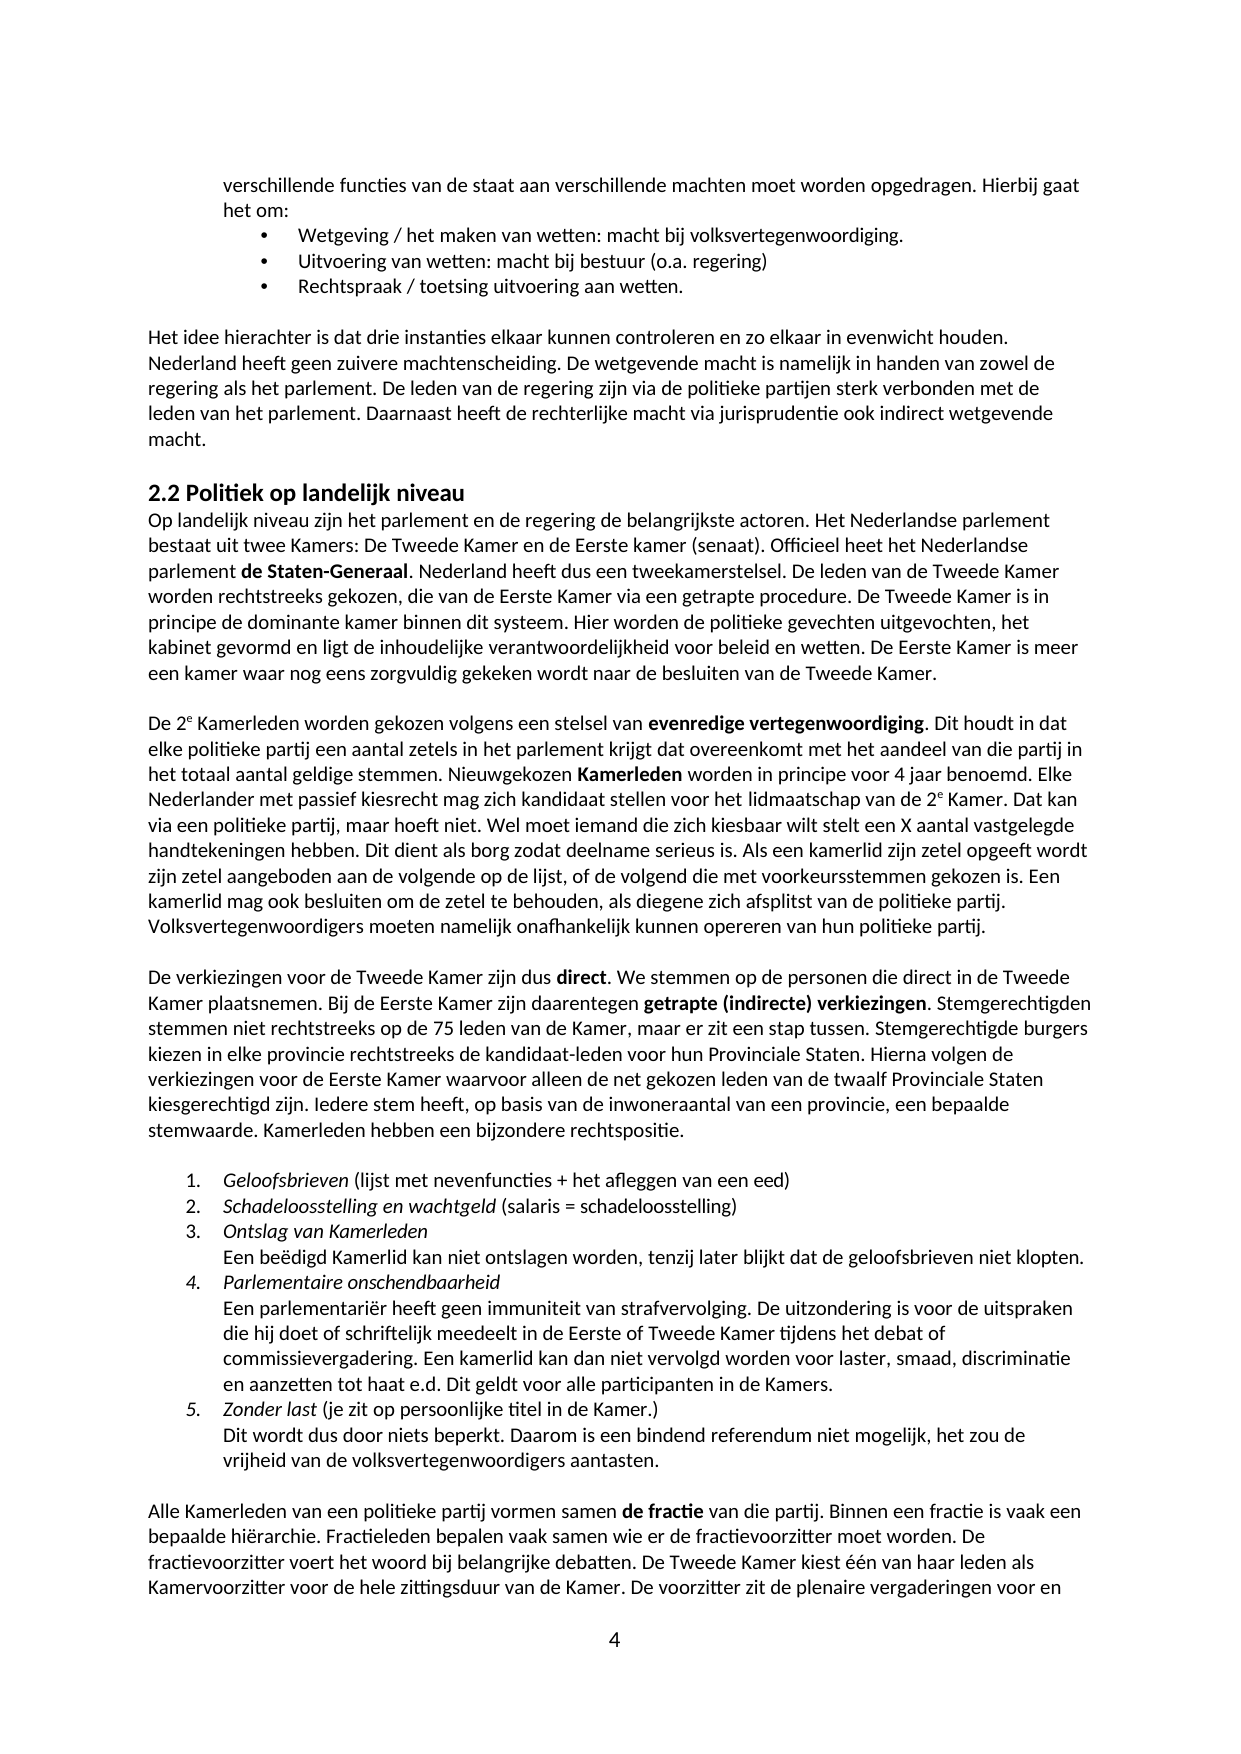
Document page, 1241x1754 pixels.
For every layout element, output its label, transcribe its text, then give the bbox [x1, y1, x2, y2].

list Wetgeving / het maken van wetten: macht bij volksvertegenwoordiging. [260, 223, 1240, 248]
list Parlementaire onschendbaarheid [185, 1269, 1240, 1295]
text Dit wordt dus door niets beperkt. Daarom is een bindend referendum niet mogelijk, het zou de vrijheid van de volksvertegenwoordigers aantasten. [223, 1422, 1076, 1473]
list Schadeloosstelling en wachtgeld (salaris = schadeloosstelling) [185, 1193, 1240, 1218]
text De 2e Kamerleden worden gekozen volgens een stelsel van evenredige vertegenwoordiging. Dit houdt in dat elke politieke partij een aantal zetels in het parlement krijgt dat overeenkomt met het aandeel van die partij in het totaal aantal geldige stemmen. Nieuwgekozen Kamerleden worden in principe voor 4 jaar benoemd. Elke Nederlander met passief kiesrecht mag zich kandidaat stellen voor het lidmaatschap van de 2e Kamer. Dat kan via een politieke partij, maar hoeft niet. Wel moet iemand die zich kiesbaar wilt stelt een X aantal vastgelegde handtekeningen hebben. Dit dient als borg zodat deelname serieus is. Als een kamerlid zijn zetel opgeeft wordt zijn zetel aangeboden aan de volgende op de lijst, of de volgend die met voorkeursstemmen gekozen is. Een kamerlid mag ook besluiten om de zetel te behouden, als diegene zich afsplitst van de politieke partij. [148, 710, 1089, 914]
text Het idee hierachter is dat drie instanties elkaar kunnen controleren en zo elkaar in evenwicht houden. Nederland heeft geen zuivere machtenscheiding. De wetgevende macht is namelijk in handen van zowel de regering als het parlement. De leden van de regering zijn via de politieke partijen sterk verbonden met de leden van het parlement. Daarnaast heeft de rechterlijke macht via jurisprudentie ook indirect wetgevende macht. [148, 324, 1091, 451]
text verschillende functies van de staat aan verschillende machten moet worden opgedragen. Hierbij gaat het om: [223, 172, 1089, 223]
list Ontslag van Kamerleden [185, 1218, 1240, 1244]
subtitle Politiek op landelijk niveau [148, 477, 1240, 507]
list Rechtspraak / toetsing uitvoering aan wetten. [260, 273, 1240, 299]
text Volksvertegenwoordigers moeten namelijk onafhankelijk kunnen opereren van hun politieke partij. [148, 914, 1240, 939]
text Een beëdigd Kamerlid kan niet ontslagen worden, tenzij later blijkt dat de geloofsbrieven niet klopten. [223, 1244, 1240, 1269]
text Een parlementariër heeft geen immuniteit van strafvervolging. De uitzondering is voor de uitspraken die hij doet of schriftelijk meedeelt in de Eerste of Tweede Kamer tijdens het debat of commissievergadering. Een kamerlid kan dan niet vervolgd worden voor laster, smaad, discriminatie en aanzetten tot haat e.d. Dit geldt voor alle participanten in de Kamers. [223, 1295, 1076, 1396]
list Geloofsbrieven (lijst met nevenfuncties + het afleggen van een eed) [185, 1168, 1240, 1193]
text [148, 1498, 1089, 1600]
list Uitvoering van wetten: macht bij bestuur (o.a. regering) [260, 248, 1240, 273]
list Zonder last (je zit op persoonlijke titel in de Kamer.) [185, 1396, 1240, 1422]
text De verkiezingen voor de Tweede Kamer zijn dus direct. We stemmen op de personen die direct in de Tweede Kamer plaatsnemen. Bij de Eerste Kamer zijn daarentegen getrapte (indirecte) verkiezingen. Stemgerechtigden stemmen niet rechtstreeks op de 75 leden van de Kamer, maar er zit een stap tussen. Stemgerechtigde burgers kiezen in elke provincie rechtstreeks de kandidaat-leden voor hun Provinciale Staten. Hierna volgen de verkiezingen voor de Eerste Kamer waarvoor alleen de net gekozen leden van de twaalf Provinciale Staten kiesgerechtigd zijn. Iedere stem heeft, op basis van de inwoneraantal van een provincie, een bepaalde stemwaarde. Kamerleden hebben een bijzondere rechtspositie. [148, 964, 1091, 1142]
text Op landelijk niveau zijn het parlement en de regering de belangrijkste actoren. Het Nederlandse parlement bestaat uit twee Kamers: De Tweede Kamer en de Eerste kamer (senaat). Officieel heet het Nederlandse parlement de Staten-Generaal. Nederland heeft dus een tweekamerstelsel. De leden van de Tweede Kamer worden rechtstreeks gekozen, die van de Eerste Kamer via een getrapte procedure. De Tweede Kamer is in principe de dominante kamer binnen dit systeem. Hier worden de politieke gevechten uitgevochten, het kabinet gevormd en ligt de inhoudelijke verantwoordelijkheid voor beleid en wetten. De Eerste Kamer is meer een kamer waar nog eens zorgvuldig gekeken wordt naar de besluiten van de Tweede Kamer. [148, 507, 1089, 685]
